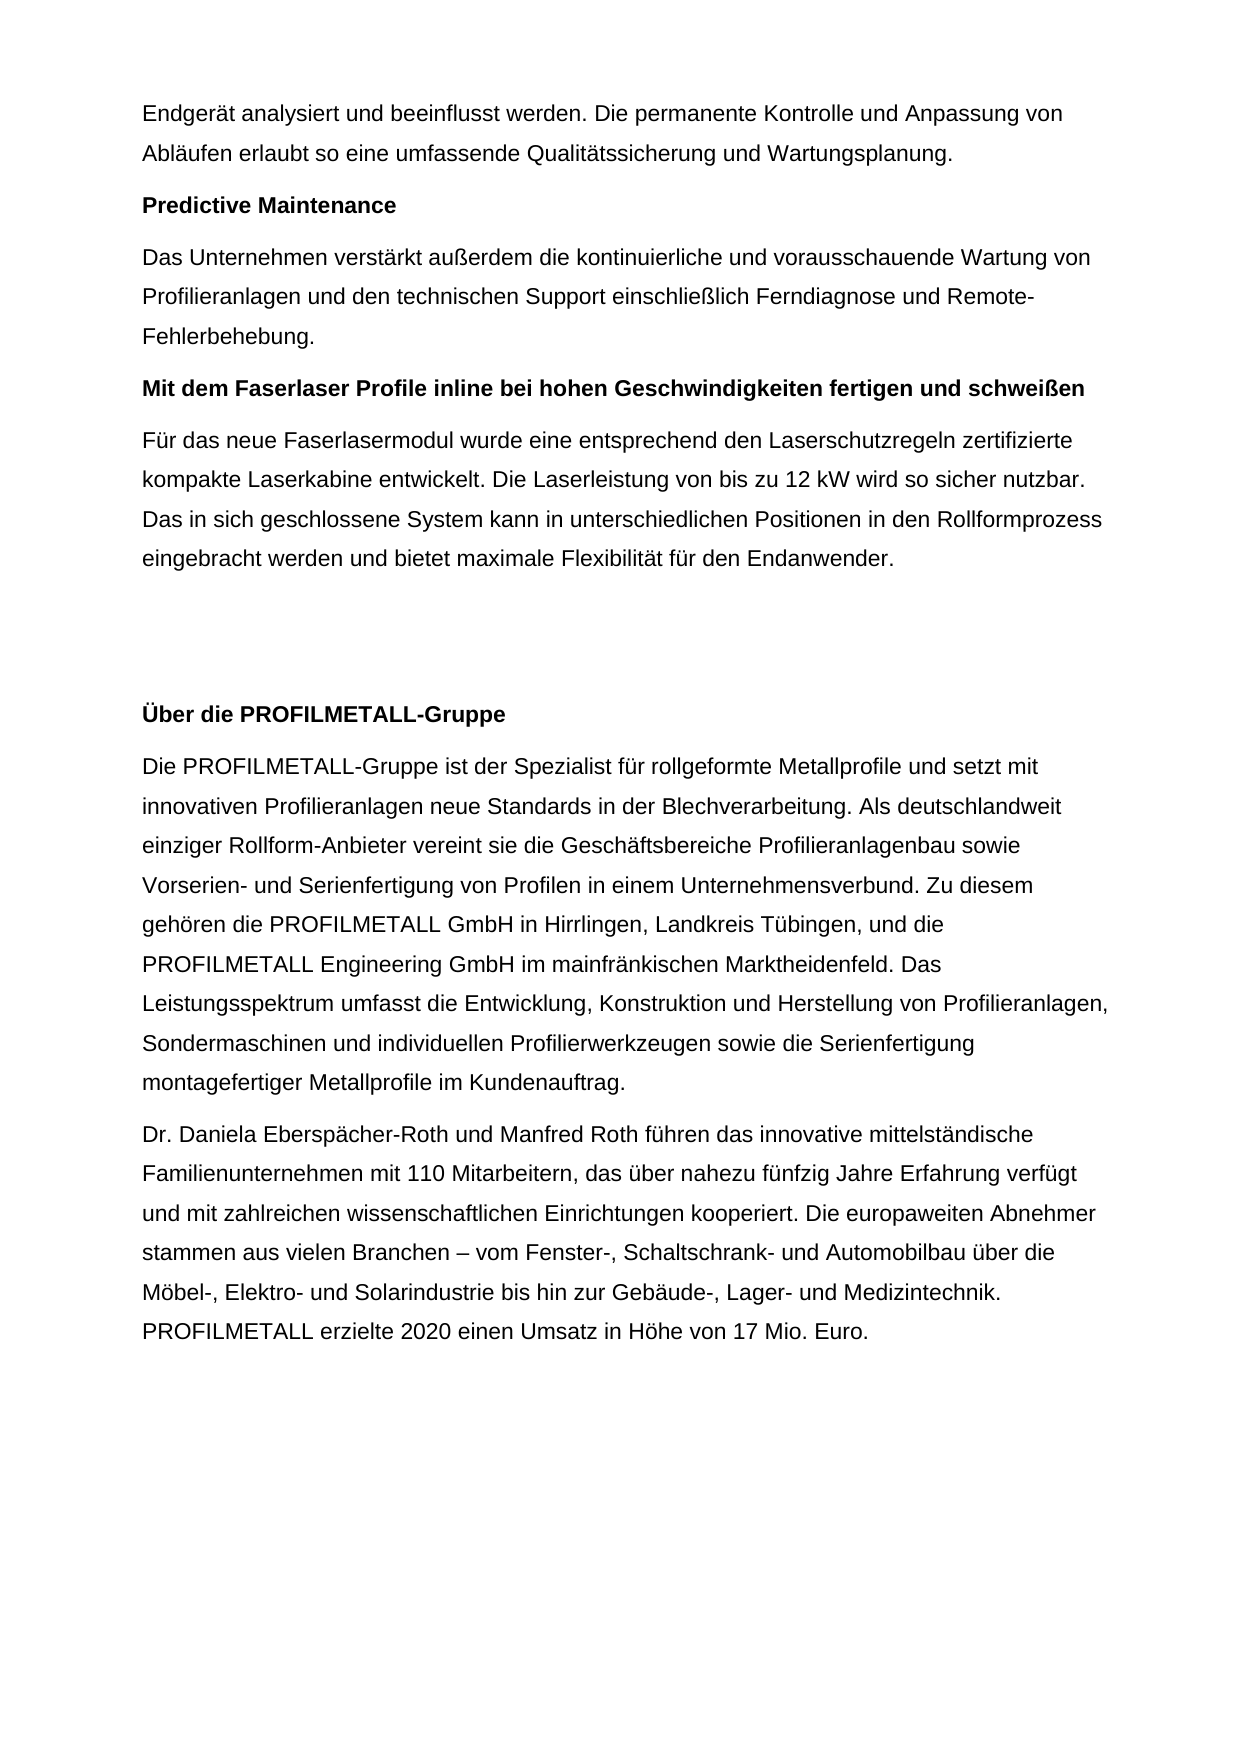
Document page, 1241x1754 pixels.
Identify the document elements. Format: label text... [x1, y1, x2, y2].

text Predictive Maintenance [142, 192, 1110, 218]
text Über die PROFILMETALL-Gruppe [142, 701, 1110, 727]
text Das Unternehmen verstärkt außerdem die kontinuierliche und vorausschauende Wartung von Profilieranlagen und den technischen Support einschließlich Ferndiagnose und Remote-Fehlerbehebung. [142, 244, 1110, 349]
text Die PROFILMETALL-Gruppe ist der Spezialist für rollgeformte Metallprofile und setzt mit innovativen Profilieranlagen neue Standards in der Blechverarbeitung. Als deutschlandweit einziger Rollform-Anbieter vereint sie die Geschäftsbereiche Profilieranlagenbau sowie Vorserien- und Serienfertigung von Profilen in einem Unternehmensverbund. Zu diesem gehören die PROFILMETALL GmbH in Hirrlingen, Landkreis Tübingen, und die PROFILMETALL Engineering GmbH im mainfränkischen Marktheidenfeld. Das Leistungsspektrum umfasst die Entwicklung, Konstruktion und Herstellung von Profilieranlagen, Sondermaschinen und individuellen Profilierwerkzeugen sowie die Serienfertigung montagefertiger Metallprofile im Kundenauftrag. [142, 753, 1110, 1095]
text Dr. Daniela Eberspächer-Roth und Manfred Roth führen das innovative mittelständische Familienunternehmen mit 110 Mitarbeitern, das über nahezu fünfzig Jahre Erfahrung verfügt und mit zahlreichen wissenschaftlichen Einrichtungen kooperiert. Die europaweiten Abnehmer stammen aus vielen Branchen – vom Fenster-, Schaltschrank- und Automobilbau über die Möbel-, Elektro- und Solarindustrie bis hin zur Gebäude-, Lager- und Medizintechnik. PROFILMETALL erzielte 2020 einen Umsatz in Höhe von 17 Mio. Euro. [142, 1121, 1110, 1345]
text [142, 100, 1110, 166]
text Mit dem Faserlaser Profile inline bei hohen Geschwindigkeiten fertigen und schweißen [142, 375, 1110, 401]
text Für das neue Faserlasermodul wurde eine entsprechend den Laserschutzregeln zertifizierte kompakte Laserkabine entwickelt. Die Laserleistung von bis zu 12 kW wird so sicher nutzbar. Das in sich geschlossene System kann in unterschiedlichen Positionen in den Rollformprozess eingebracht werden und bietet maximale Flexibilität für den Endanwender. [142, 427, 1110, 572]
